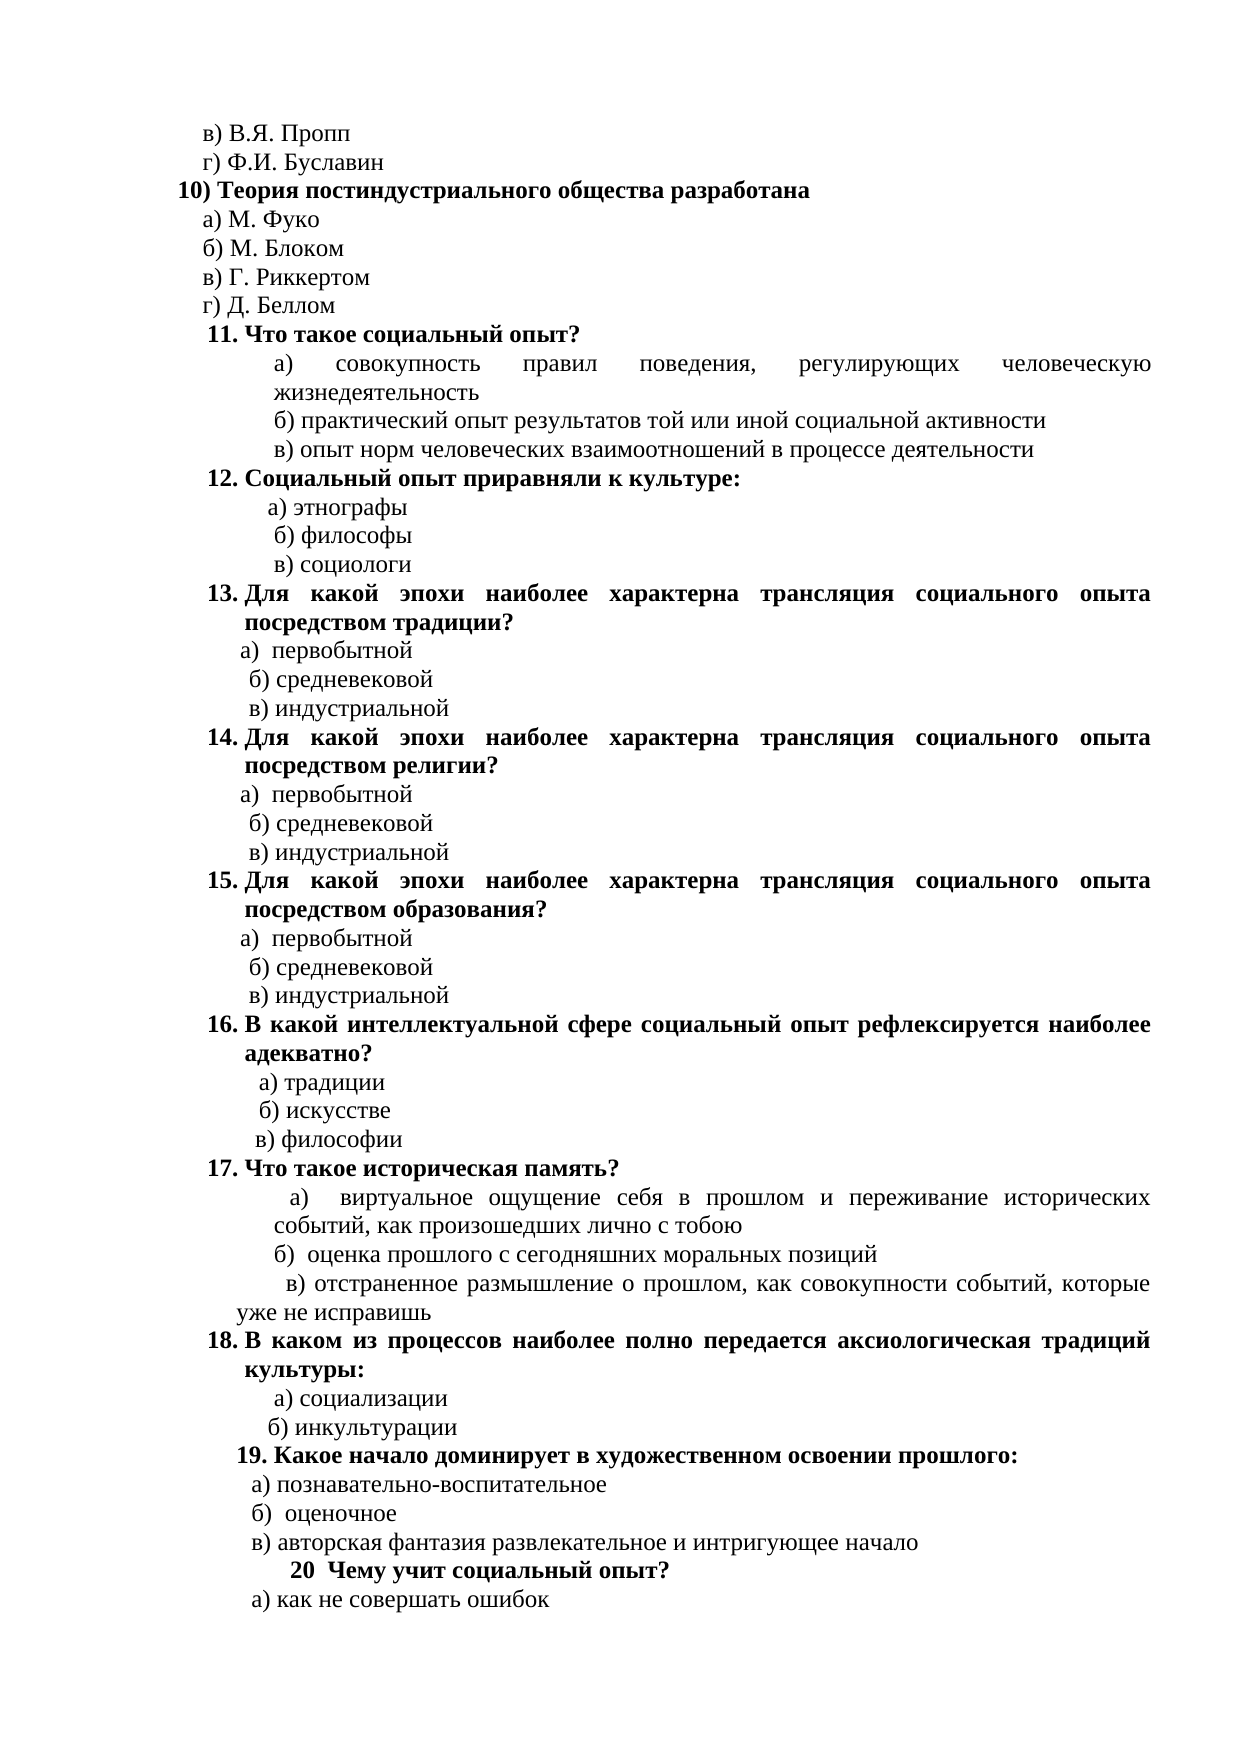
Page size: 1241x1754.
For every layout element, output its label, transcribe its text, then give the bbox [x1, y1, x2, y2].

list Для какой эпохи наиболее характерна трансляция социального опыта посредством образования? [207, 866, 1152, 923]
text а) социализации [274, 1383, 1152, 1412]
list В какой интеллектуальной сфере социальный опыт рефлексируется наиболее адекватно? [207, 1009, 1152, 1067]
text б) инкультурации [236, 1412, 1152, 1441]
text б) искусстве [258, 1096, 1152, 1124]
list Что такое социальный опыт? [207, 319, 1152, 348]
text в) опыт норм человеческих взаимоотношений в процессе деятельности [274, 434, 1152, 463]
text 10) Теория постиндустриального общества разработана [177, 176, 1152, 204]
text а) виртуальное ощущение себя в прошлом и переживание исторических событий, как произошедших лично с тобою [274, 1182, 1152, 1239]
text г) Д. Беллом [177, 291, 1152, 319]
text в) индустриальной [236, 837, 1152, 866]
list В каком из процессов наиболее полно передается аксиологическая традиций культуры: [207, 1326, 1152, 1383]
text в) философии [236, 1124, 1152, 1153]
text б) М. Блоком [177, 233, 1152, 262]
text а) этнографы [236, 492, 1152, 521]
text а) познавательно-воспитательное [236, 1469, 1152, 1498]
text а) как не совершать ошибок [251, 1584, 1152, 1613]
list Чему учит социальный опыт? [290, 1556, 1152, 1584]
text б) средневековой [236, 952, 1152, 981]
text в) социологи [274, 549, 1152, 578]
text б) оценочное [236, 1498, 1152, 1527]
text в) индустриальной [236, 693, 1152, 722]
text а) совокупность правил поведения, регулирующих человеческую жизнедеятельность [274, 348, 1152, 406]
text в) В.Я. Пропп [177, 118, 1152, 147]
text а) традиции [258, 1067, 1152, 1096]
list Для какой эпохи наиболее характерна трансляция социального опыта посредством традиции? [207, 578, 1152, 636]
text в) отстраненное размышление о прошлом, как совокупности событий, которые уже не исправишь [236, 1268, 1152, 1326]
text а) М. Фуко [177, 204, 1152, 233]
text в) индустриальной [236, 981, 1152, 1009]
text б) философы [274, 521, 1152, 549]
text б) средневековой [236, 664, 1152, 693]
text б) оценка прошлого с сегодняшних моральных позиций [236, 1239, 1152, 1268]
text в) Г. Риккертом [177, 262, 1152, 291]
text а) первобытной [177, 636, 1152, 664]
text а) первобытной [177, 779, 1152, 808]
text а) первобытной [177, 923, 1152, 952]
list Социальный опыт приравняли к культуре: [207, 463, 1152, 492]
text в) авторская фантазия развлекательное и интригующее начало [236, 1527, 1152, 1556]
list Для какой эпохи наиболее характерна трансляция социального опыта посредством религии? [207, 722, 1152, 779]
text 19. Какое начало доминирует в художественном освоении прошлого: [177, 1441, 1152, 1469]
text г) Ф.И. Буславин [177, 147, 1152, 176]
list Что такое историческая память? [207, 1153, 1152, 1182]
text б) практический опыт результатов той или иной социальной активности [274, 406, 1152, 434]
text б) средневековой [236, 808, 1152, 837]
